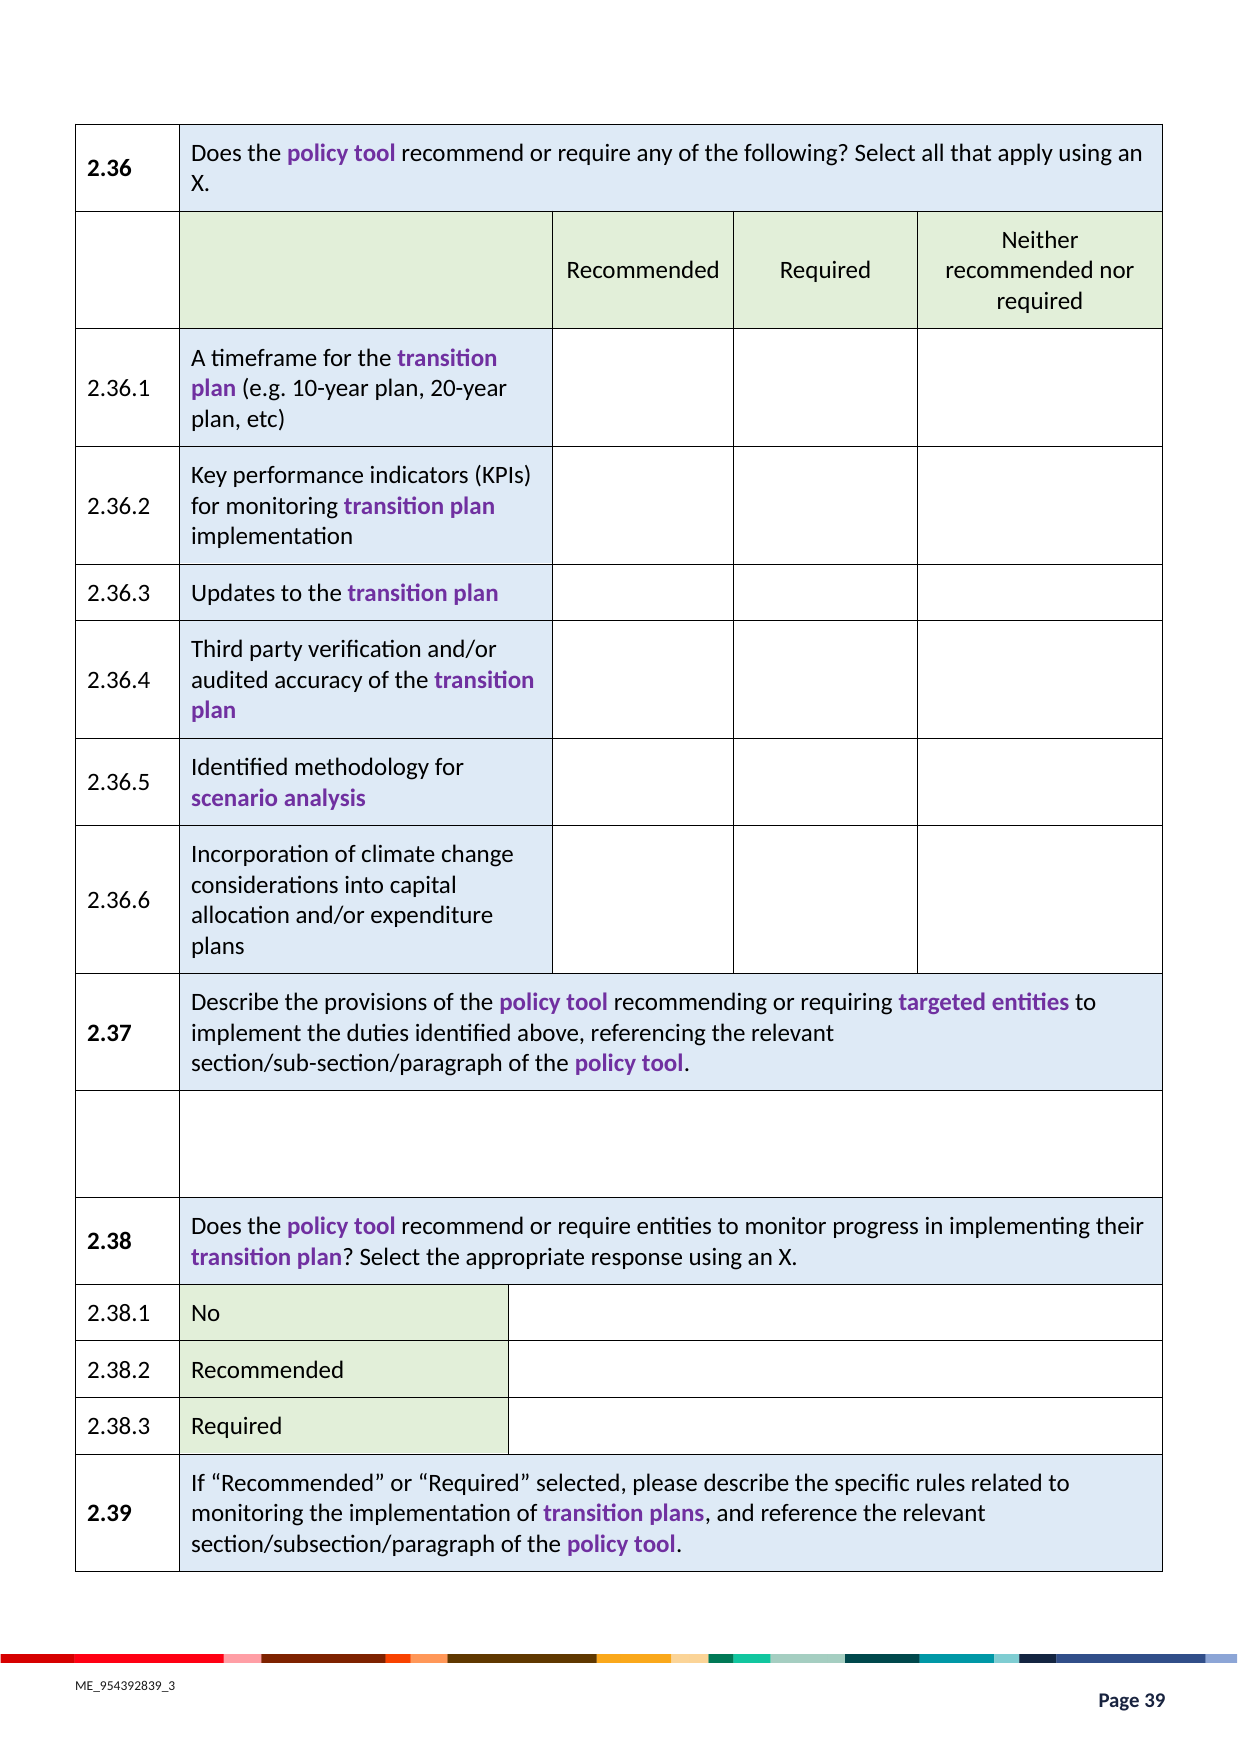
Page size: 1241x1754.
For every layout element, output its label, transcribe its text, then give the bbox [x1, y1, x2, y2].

table_cell Updates to the transition plan [180, 565, 552, 620]
picture [0, 1654, 1236, 1663]
table_cell [734, 826, 917, 973]
table_cell [509, 1285, 1162, 1340]
table_cell [180, 1091, 1162, 1197]
table_cell [734, 329, 917, 446]
table_cell [734, 565, 917, 620]
table_cell [553, 739, 733, 825]
table_cell 2.36.5 [76, 739, 179, 825]
table_cell [553, 826, 733, 973]
table_cell 2.38.2 [76, 1341, 179, 1397]
table_cell [918, 447, 1162, 563]
table_cell [553, 329, 733, 446]
table_cell Does the policy tool recommend or require entities to monitor progress in implementing their transition plan? Select the appropriate response using an X. [180, 1198, 1162, 1284]
table_cell [180, 212, 552, 328]
table_cell Recommended [180, 1341, 508, 1397]
table_cell [553, 621, 733, 738]
table_cell Incorporation of climate change considerations into capital allocation and/or expenditure plans [180, 826, 552, 973]
table_cell [76, 1091, 179, 1197]
table_cell [734, 621, 917, 738]
table_cell A timeframe for the transition plan (e.g. 10-year plan, 20-year plan, etc) [180, 329, 552, 446]
table_cell 2.37 [76, 974, 179, 1090]
table_cell Identified methodology for scenario analysis [180, 739, 552, 825]
table_cell 2.38.3 [76, 1398, 179, 1453]
table_cell [76, 212, 179, 328]
table_cell [553, 565, 733, 620]
table_cell 2.36 [76, 125, 179, 211]
table_cell [734, 739, 917, 825]
table_cell If “Recommended” or “Required” selected, please describe the specific rules related to monitoring the implementation of transition plans, and reference the relevant section/subsection/paragraph of the policy tool. [180, 1455, 1162, 1571]
table_cell [918, 826, 1162, 973]
table_cell Does the policy tool recommend or require any of the following? Select all that apply using an X. [180, 125, 1162, 211]
table_cell 2.38.1 [76, 1285, 179, 1340]
table_cell [553, 447, 733, 563]
table_cell 2.36.1 [76, 329, 179, 446]
table_cell Required [734, 212, 917, 328]
table_cell 2.36.3 [76, 565, 179, 620]
table_cell [918, 565, 1162, 620]
table_cell 2.38 [76, 1198, 179, 1284]
table_cell 2.36.6 [76, 826, 179, 973]
table_cell Recommended [553, 212, 733, 328]
table_cell Required [180, 1398, 508, 1453]
table_cell 2.36.4 [76, 621, 179, 738]
table_cell [918, 329, 1162, 446]
table_cell [918, 739, 1162, 825]
table_cell [509, 1398, 1162, 1453]
table_cell 2.36.2 [76, 447, 179, 563]
table_cell 2.39 [76, 1455, 179, 1571]
table_cell Neither recommended nor required [918, 212, 1162, 328]
table_cell [509, 1341, 1162, 1397]
table_cell [734, 447, 917, 563]
table_cell No [180, 1285, 508, 1340]
table_cell [918, 621, 1162, 738]
table_cell Third party verification and/or audited accuracy of the transition plan [180, 621, 552, 738]
table_cell Describe the provisions of the policy tool recommending or requiring targeted entities to implement the duties identified above, referencing the relevant section/sub-section/paragraph of the policy tool. [180, 974, 1162, 1090]
table_cell Key performance indicators (KPIs) for monitoring transition plan implementation [180, 447, 552, 563]
